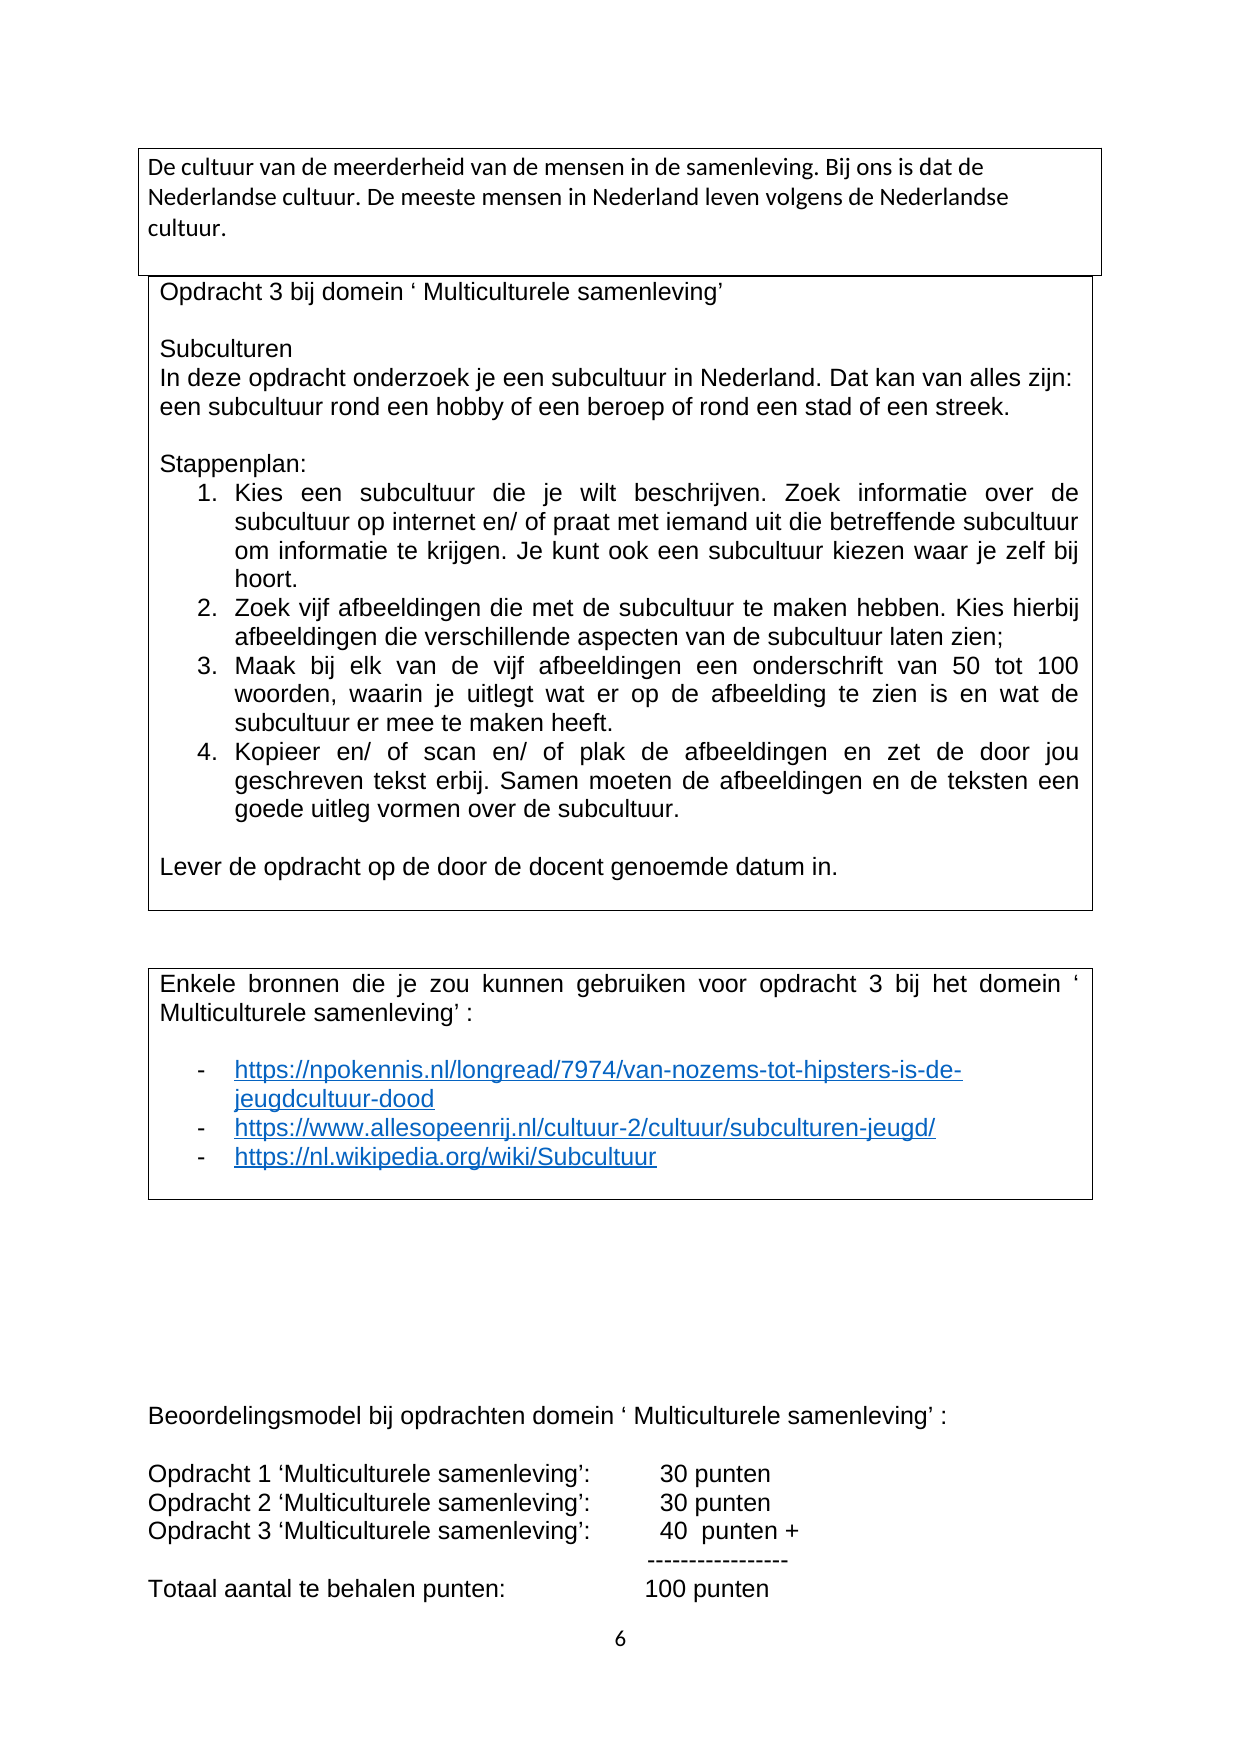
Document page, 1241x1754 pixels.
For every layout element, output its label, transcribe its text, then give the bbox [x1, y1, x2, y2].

text Opdracht 2 ‘Multiculturele samenleving’: 30 punten [148, 1488, 1093, 1516]
text De cultuur van de meerderheid van de mensen in de samenleving. Bij ons is dat de Nederlandse cultuur. De meeste mensen in Nederland leven volgens de Nederlandse cultuur. [139, 149, 1101, 242]
text Beoordelingsmodel bij opdrachten domein ‘ Multiculturele samenleving’ : [148, 1401, 1093, 1430]
text Opdracht 3 ‘Multiculturele samenleving’: 40 punten + [148, 1516, 1093, 1545]
table_header Enkele bronnen die je zou kunnen gebruiken voor opdracht 3 bij het domein ‘ Multiculturele samenleving’ : https://npokennis.nl/longread/7974/van-nozems-tot-hipsters-is-de-jeugdcultuur-dood https://www.allesopeenrij.nl/cultuur-2/cultuur/subculturen-jeugd/ https://nl.wikipedia.org/wiki/Subcultuur [149, 969, 1092, 1199]
text Opdracht 1 ‘Multiculturele samenleving’: 30 punten [148, 1459, 1093, 1488]
table_header Opdracht 3 bij domein ‘ Multiculturele samenleving’ Subculturen In deze opdracht onderzoek je een subcultuur in Nederland. Dat kan van alles zijn: een subcultuur rond een hobby of een beroep of rond een stad of een streek. Stappenplan: Kies een subcultuur die je wilt beschrijven. Zoek informatie over de subcultuur op internet en/ of praat met iemand uit die betreffende subcultuur om informatie te krijgen. Je kunt ook een subcultuur kiezen waar je zelf bij hoort. Zoek vijf afbeeldingen die met de subcultuur te maken hebben. Kies hierbij afbeeldingen die verschillende aspecten van de subcultuur laten zien; Maak bij elk van de vijf afbeeldingen een onderschrift van 50 tot 100 woorden, waarin je uitlegt wat er op de afbeelding te zien is en wat de subcultuur er mee te maken heeft. Kopieer en/ of scan en/ of plak de afbeeldingen en zet de door jou geschreven tekst erbij. Samen moeten de afbeeldingen en de teksten een goede uitleg vormen over de subcultuur. Lever de opdracht op de door de docent genoemde datum in. [149, 277, 1092, 909]
text ----------------- [148, 1545, 1093, 1574]
text Totaal aantal te behalen punten: 100 punten [148, 1574, 1093, 1603]
